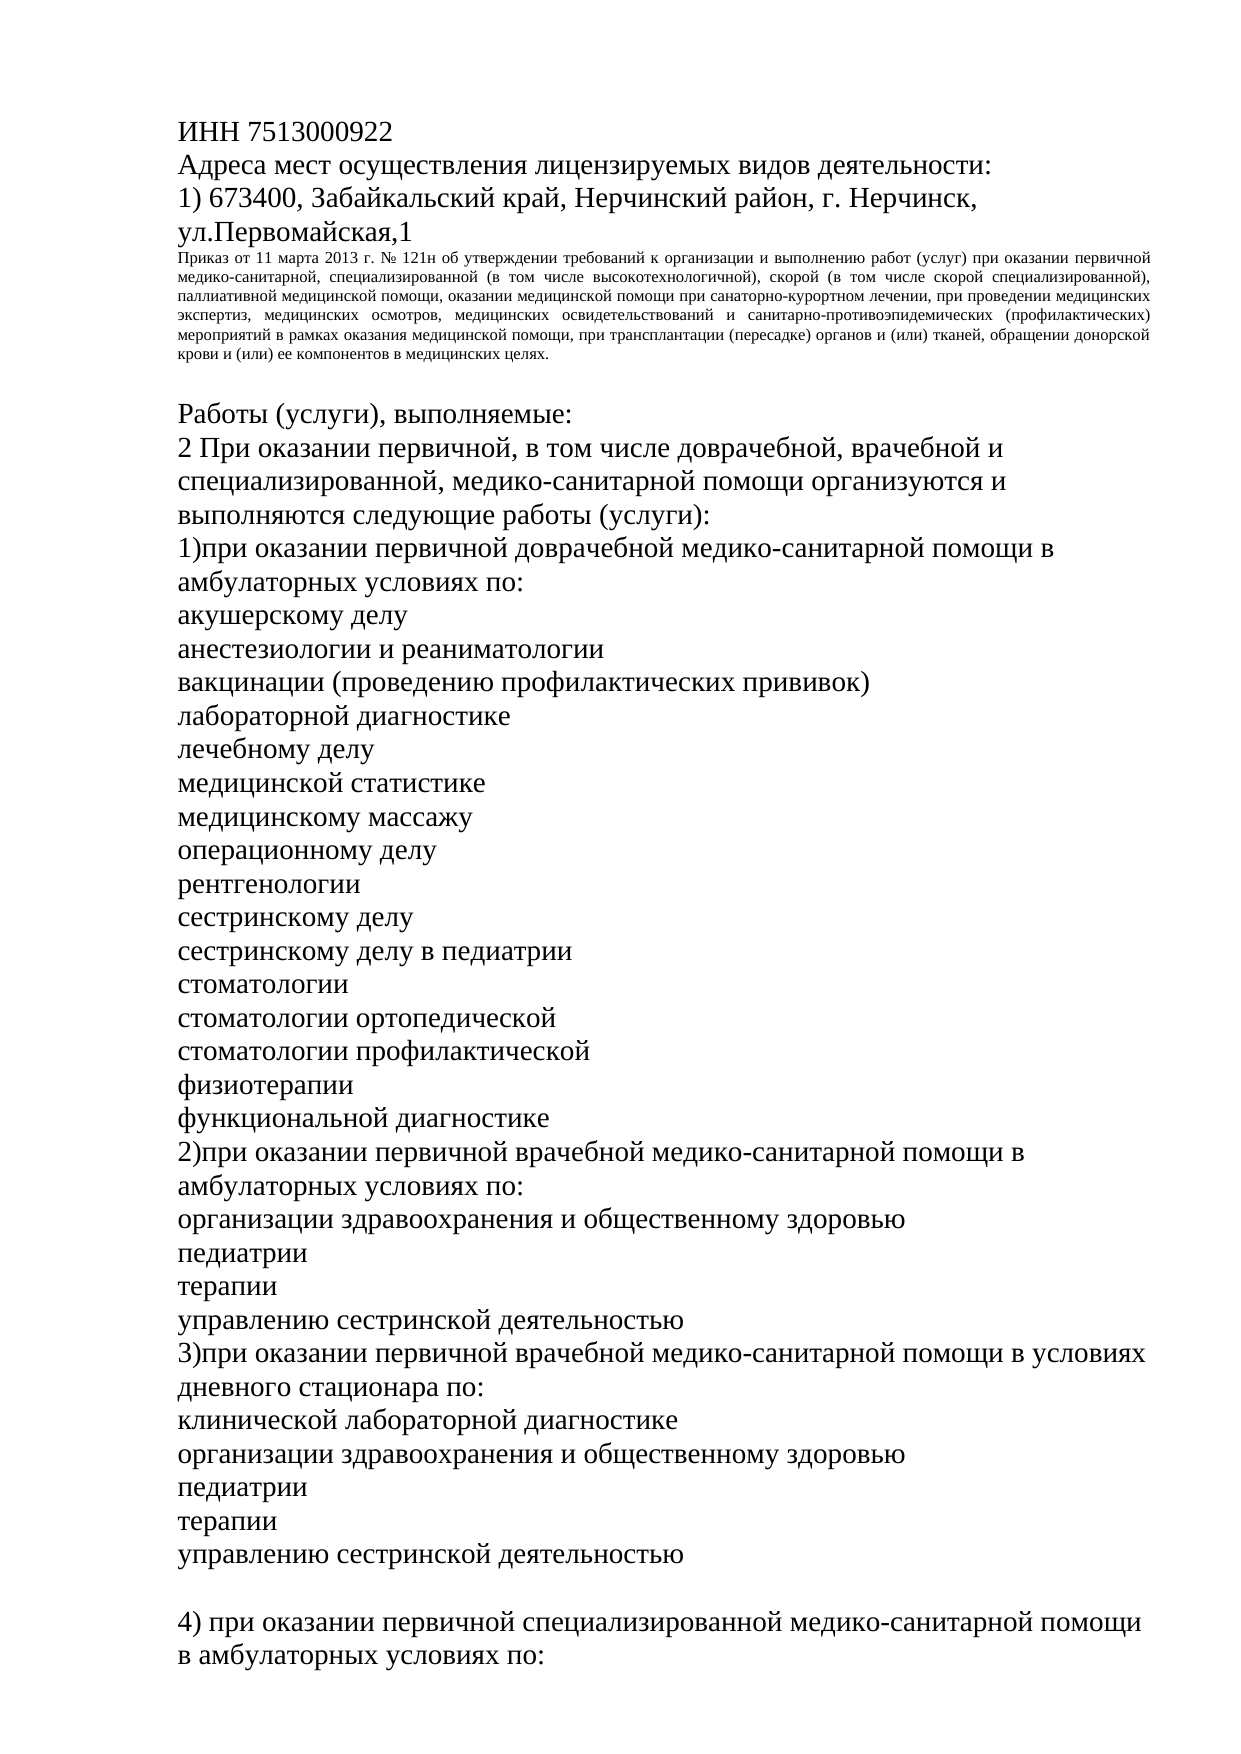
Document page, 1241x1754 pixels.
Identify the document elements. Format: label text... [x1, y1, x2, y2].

text 4) при оказании первичной специализированной медико-санитарной помощи в амбулаторных условиях по: [177, 1604, 1152, 1671]
text стоматологии профилактической [177, 1033, 1152, 1067]
text организации здравоохранения и общественному здоровью [177, 1201, 1152, 1235]
text 3)при оказании первичной врачебной медико-санитарной помощи в условиях дневного стационара по: [177, 1335, 1152, 1402]
text 1)при оказании первичной доврачебной медико-санитарной помощи в амбулаторных условиях по: [177, 530, 1152, 597]
text Адреса мест осуществления лицензируемых видов деятельности: [177, 147, 1152, 181]
text 2)при оказании первичной врачебной медико-санитарной помощи в амбулаторных условиях по: [177, 1134, 1152, 1201]
text вакцинации (проведению профилактических прививок) [177, 664, 1152, 698]
text акушерскому делу [177, 597, 1152, 631]
text медицинской статистике [177, 765, 1152, 799]
text педиатрии [177, 1235, 1152, 1268]
text 2 При оказании первичной, в том числе доврачебной, врачебной и специализированной, медико-санитарной помощи организуются и выполняются следующие работы (услуги): [177, 430, 1152, 530]
text клинической лабораторной диагностике [177, 1402, 1152, 1436]
text сестринскому делу в педиатрии [177, 933, 1152, 966]
text лечебному делу [177, 732, 1152, 765]
text функциональной диагностике [177, 1101, 1152, 1134]
text лабораторной диагностике [177, 698, 1152, 732]
text управлению сестринской деятельностью [177, 1537, 1152, 1570]
text ИНН 7513000922 [177, 118, 1152, 147]
text управлению сестринской деятельностью [177, 1302, 1152, 1335]
text Приказ от 11 марта 2013 г. № 121н об утверждении требований к организации и выполнению работ (услуг) при оказании первичной медико-санитарной, специализированной (в том числе высокотехнологичной), скорой (в том числе скорой специализированной), паллиативной медицинской помощи, оказании медицинской помощи при санаторно-курортном лечении, при проведении медицинских экспертиз, медицинских осмотров, медицинских освидетельствований и санитарно-противоэпидемических (профилактических) мероприятий в рамках оказания медицинской помощи, при трансплантации (пересадке) органов и (или) тканей, обращении донорской крови и (или) ее компонентов в медицинских целях. [177, 248, 1152, 363]
text медицинскому массажу [177, 799, 1152, 832]
text физиотерапии [177, 1067, 1152, 1101]
text стоматологии [177, 966, 1152, 1000]
text сестринскому делу [177, 899, 1152, 933]
text терапии [177, 1268, 1152, 1302]
text операционному делу [177, 832, 1152, 866]
text педиатрии [177, 1469, 1152, 1503]
text стоматологии ортопедической [177, 1000, 1152, 1033]
text рентгенологии [177, 866, 1152, 899]
text Работы (услуги), выполняемые: [177, 396, 1152, 430]
text 1) 673400, Забайкальский край, Нерчинский район, г. Нерчинск, ул.Первомайская,1 [177, 181, 1152, 248]
text анестезиологии и реаниматологии [177, 631, 1152, 664]
text организации здравоохранения и общественному здоровью [177, 1436, 1152, 1469]
text терапии [177, 1503, 1152, 1537]
